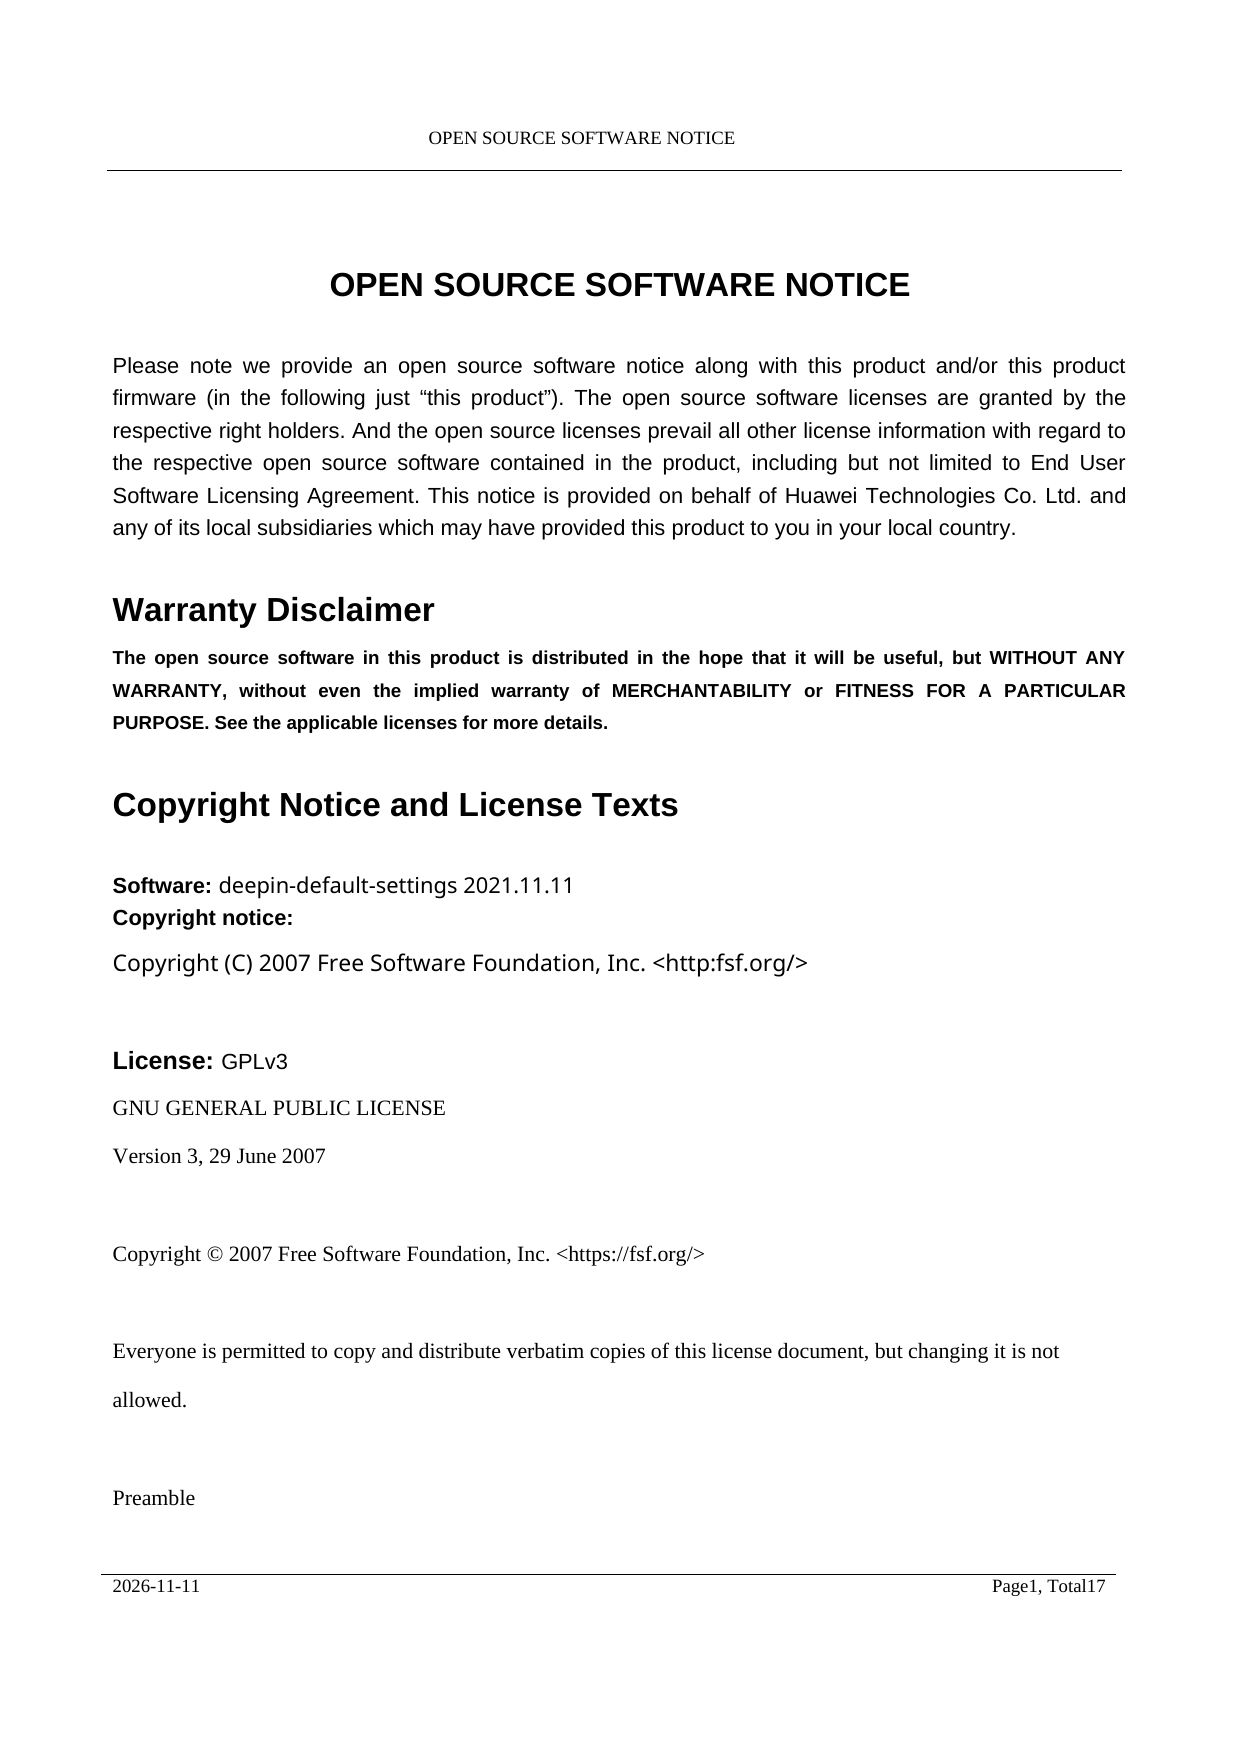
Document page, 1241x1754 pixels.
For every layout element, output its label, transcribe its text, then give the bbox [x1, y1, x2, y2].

text Copyright (C) 2007 Free Software Foundation, Inc. <http:fsf.org/> [112, 947, 1128, 1028]
text License: GPLv3 [112, 1044, 1128, 1077]
text OPEN SOURCE SOFTWARE NOTICE [112, 251, 1128, 316]
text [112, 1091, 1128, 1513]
text Software: deepin-default-settings 2021.11.11 [112, 869, 1128, 901]
text Warranty Disclaimer [112, 576, 1128, 641]
text Please note we provide an open source software notice along with this product and/or this product firmware (in the following just “this product”). The open source software licenses are granted by the respective right holders. And the open source licenses prevail all other license information with regard to the respective open source software contained in the product, including but not limited to End User Software Licensing Agreement. This notice is provided on behalf of Huawei Technologies Co. Ltd. and any of its local subsidiaries which may have provided this product to you in your local country. [112, 349, 1128, 544]
text Copyright Notice and License Texts [112, 771, 1128, 836]
text Copyright notice: [112, 901, 1128, 934]
text The open source software in this product is distributed in the hope that it will be useful, but WITHOUT ANY WARRANTY, without even the implied warranty of MERCHANTABILITY or FITNESS FOR A PARTICULAR PURPOSE. See the applicable licenses for more details. [112, 641, 1128, 739]
